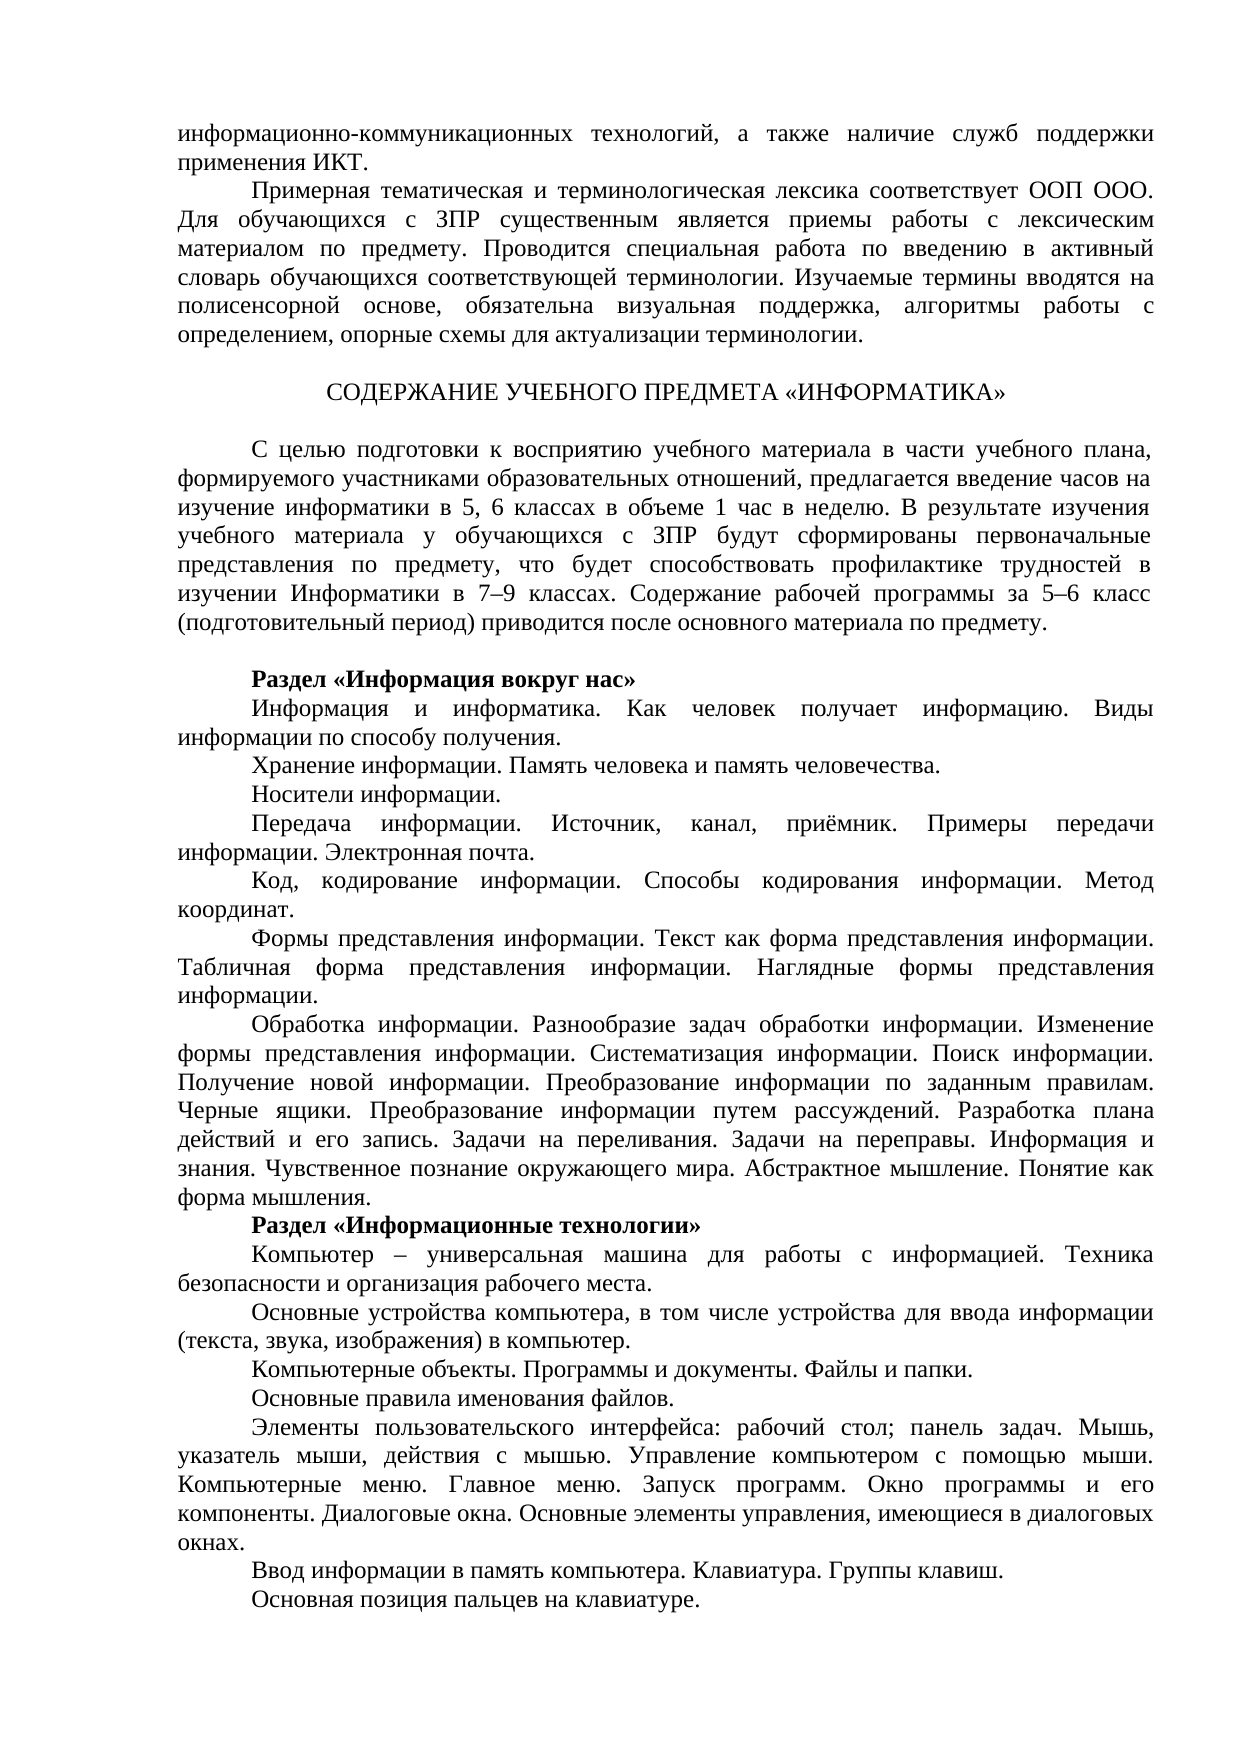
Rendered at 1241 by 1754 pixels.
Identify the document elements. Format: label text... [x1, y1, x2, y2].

text Ввод информации в память компьютера. Клавиатура. Группы клавиш. [177, 1556, 1155, 1584]
text Носители информации. [177, 779, 1155, 808]
text Примерная тематическая и терминологическая лексика соответствует ООП ООО. Для обучающихся с ЗПР существенным является приемы работы с лексическим материалом по предмету. Проводится специальная работа по введению в активный словарь обучающихся соответствующей терминологии. Изучаемые термины вводятся на полисенсорной основе, обязательна визуальная поддержка, алгоритмы работы с определением, опорные схемы для актуализации терминологии. [177, 176, 1155, 348]
text Компьютерные объекты. Программы и документы. Файлы и папки. [177, 1354, 1155, 1383]
text Раздел «Информация вокруг нас» [177, 664, 1155, 693]
text С целью подготовки к восприятию учебного материала в части учебного плана, формируемого участниками образовательных отношений, предлагается введение часов на изучение информатики в 5, 6 классах в объеме 1 час в неделю. В результате изучения учебного материала у обучающихся с ЗПР будут сформированы первоначальные представления по предмету, что будет способствовать профилактике трудностей в изучении Информатики в 7–9 классах. Содержание рабочей программы за 5–6 класс (подготовительный период) приводится после основного материала по предмету. [177, 434, 1152, 636]
text Информация и информатика. Как человек получает информацию. Виды информации по способу получения. [177, 693, 1155, 751]
text Обработка информации. Разнообразие задач обработки информации. Изменение формы представления информации. Систематизация информации. Поиск информации. Получение новой информации. Преобразование информации по заданным правилам. Черные ящики. Преобразование информации путем рассуждений. Разработка плана действий и его запись. Задачи на переливания. Задачи на переправы. Информация и знания. Чувственное познание окружающего мира. Абстрактное мышление. Понятие как форма мышления. [177, 1009, 1155, 1211]
text Хранение информации. Память человека и память человечества. [177, 751, 1155, 779]
text Основные правила именования файлов. [177, 1383, 1155, 1412]
text Основные устройства компьютера, в том числе устройства для ввода информации (текста, звука, изображения) в компьютер. [177, 1297, 1155, 1354]
text Формы представления информации. Текст как форма представления информации. Табличная форма представления информации. Наглядные формы представления информации. [177, 923, 1155, 1009]
text Компьютер – универсальная машина для работы с информацией. Техника безопасности и организация рабочего места. [177, 1239, 1155, 1297]
text Элементы пользовательского интерфейса: рабочий стол; панель задач. Мышь, указатель мыши, действия с мышью. Управление компьютером с помощью мыши. Компьютерные меню. Главное меню. Запуск программ. Окно программы и его компоненты. Диалоговые окна. Основные элементы управления, имеющиеся в диалоговых окнах. [177, 1412, 1155, 1556]
text Передача информации. Источник, канал, приёмник. Примеры передачи информации. Электронная почта. [177, 808, 1155, 866]
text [177, 118, 1155, 176]
text Код, кодирование информации. Способы кодирования информации. Метод координат. [177, 866, 1155, 923]
text Основная позиция пальцев на клавиатуре. [177, 1584, 1155, 1613]
text Раздел «Информационные технологии» [177, 1211, 1155, 1239]
text СОДЕРЖАНИЕ УЧЕБНОГО ПРЕДМЕТА «Информатика» [177, 377, 1154, 406]
